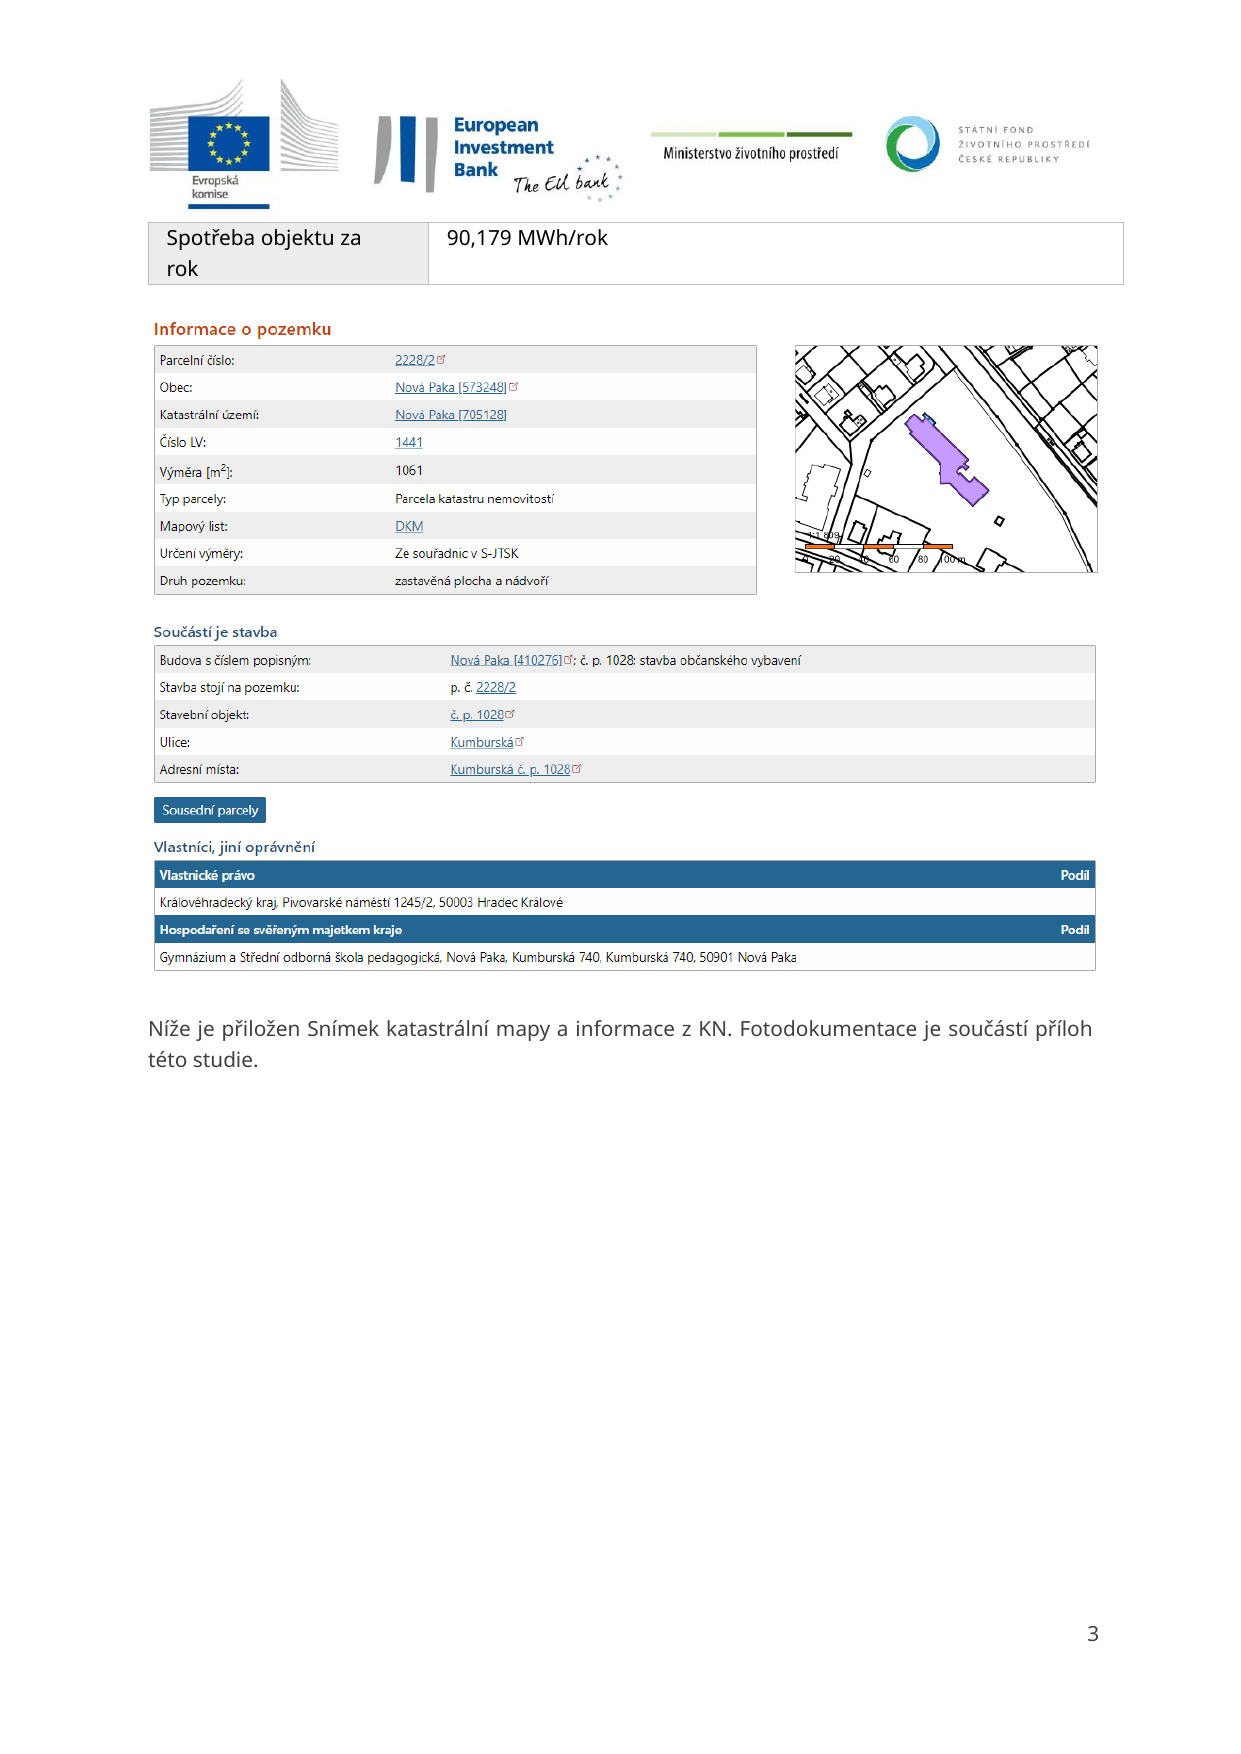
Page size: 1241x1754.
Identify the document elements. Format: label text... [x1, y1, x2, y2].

picture [147, 73, 1093, 213]
picture [147, 316, 1103, 981]
table_cell Spotřeba objektu za rok [149, 223, 428, 284]
text Níže je přiložen Snímek katastrální mapy a informace z KN. Fotodokumentace je součástí příloh této studie. [148, 1014, 1094, 1073]
table_cell 90,179 MWh/rok [429, 223, 1123, 284]
